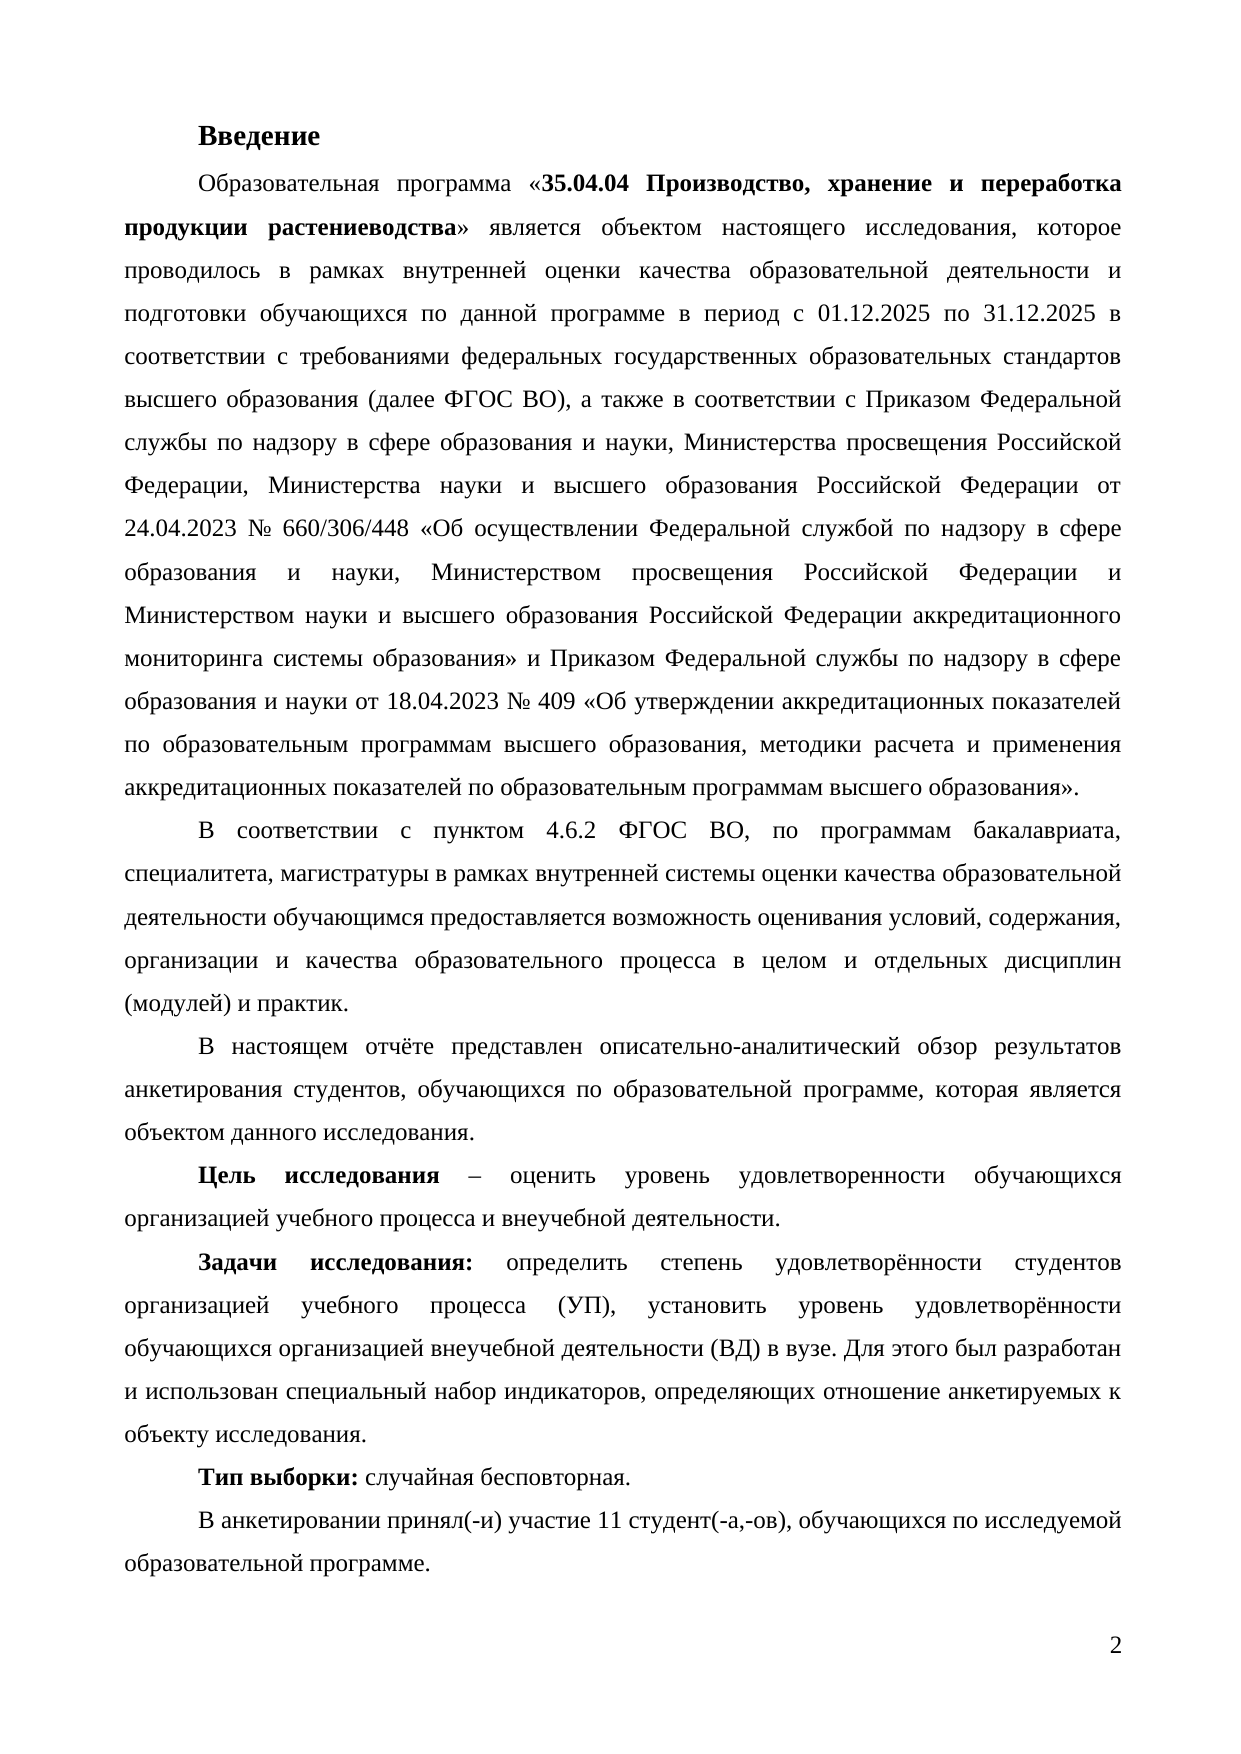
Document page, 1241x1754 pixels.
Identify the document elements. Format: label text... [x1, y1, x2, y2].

text Образовательная программа «35.04.04 Производство, хранение и переработка продукции растениеводства» является объектом настоящего исследования, которое проводилось в рамках внутренней оценки качества образовательной деятельности и подготовки обучающихся по данной программе в период с 01.12.2025 по 31.12.2025 в соответствии с требованиями федеральных государственных образовательных стандартов высшего образования (далее ФГОС ВО), а также в соответствии с Приказом Федеральной службы по надзору в сфере образования и науки, Министерства просвещения Российской Федерации, Министерства науки и высшего образования Российской Федерации от 24.04.2023 № 660/306/448 «Об осуществлении Федеральной службой по надзору в сфере образования и науки, Министерством просвещения Российской Федерации и Министерством науки и высшего образования Российской Федерации аккредитационного мониторинга системы образования» и Приказом Федеральной службы по надзору в сфере образования и науки от 18.04.2023 № 409 «Об утверждении аккредитационных показателей по образовательным программам высшего образования, методики расчета и применения аккредитационных показателей по образовательным программам высшего образования». [124, 168, 1122, 801]
text В соответствии с пунктом 4.6.2 ФГОС ВО, по программам бакалавриата, специалитета, магистратуры в рамках внутренней системы оценки качества образовательной деятельности обучающимся предоставляется возможность оценивания условий, содержания, организации и качества образовательного процесса в целом и отдельных дисциплин (модулей) и практик. [124, 815, 1122, 1017]
text Цель исследования – оценить уровень удовлетворенности обучающихся организацией учебного процесса и внеучебной деятельности. [124, 1160, 1122, 1232]
text В анкетировании принял(-и) участие 11 студент(-а,-ов), обучающихся по исследуемой образовательной программе. [124, 1505, 1122, 1577]
text Тип выборки: случайная бесповторная. [124, 1462, 1122, 1491]
text В настоящем отчёте представлен описательно-аналитический обзор результатов анкетирования студентов, обучающихся по образовательной программе, которая является объектом данного исследования. [124, 1031, 1122, 1146]
text Введение [124, 118, 1122, 152]
text Задачи исследования: определить степень удовлетворённости студентов организацией учебного процесса (УП), установить уровень удовлетворённости обучающихся организацией внеучебной деятельности (ВД) в вузе. Для этого был разработан и использован специальный набор индикаторов, определяющих отношение анкетируемых к объекту исследования. [124, 1247, 1122, 1448]
